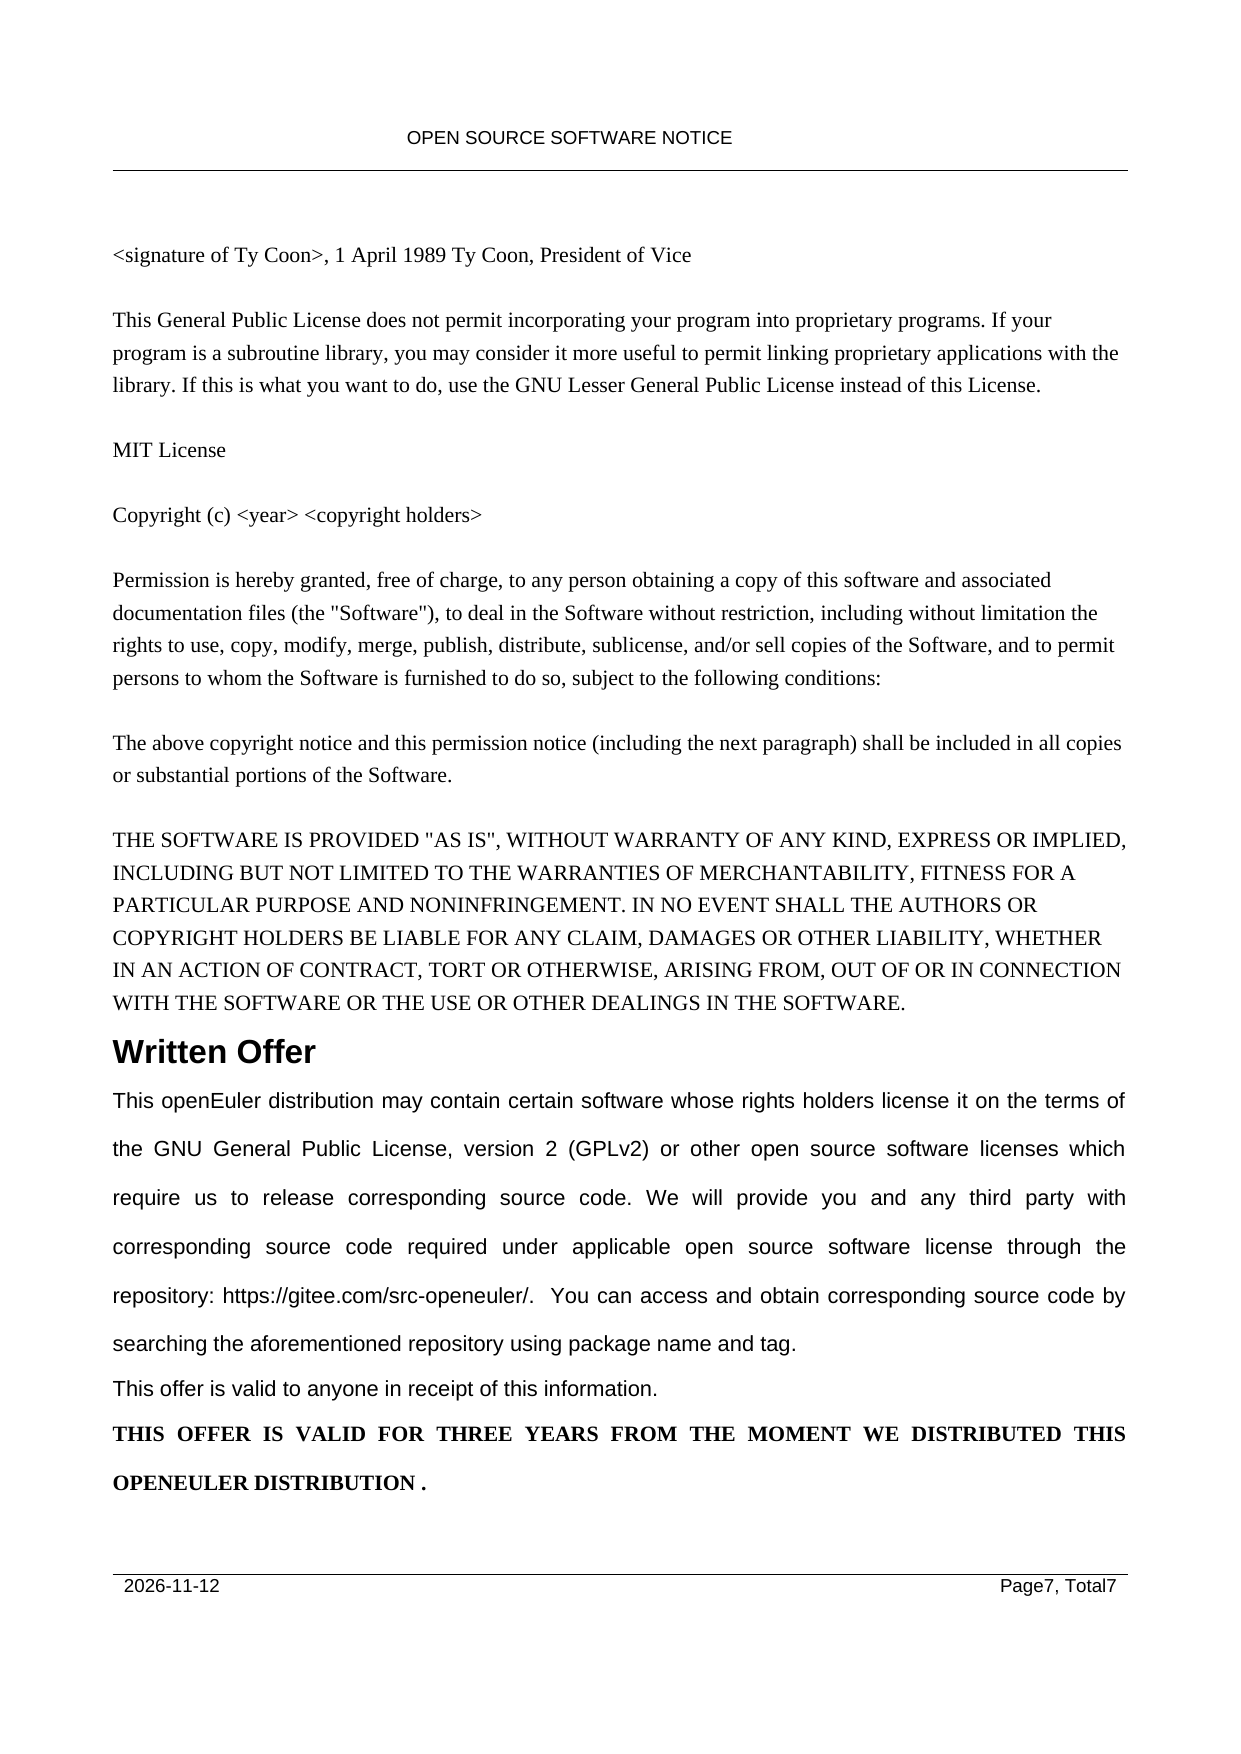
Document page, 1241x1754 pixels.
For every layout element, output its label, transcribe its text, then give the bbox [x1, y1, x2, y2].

text THIS OFFER IS VALID FOR THREE YEARS FROM THE MOMENT WE DISTRIBUTED THIS OPENEULER DISTRIBUTION . [112, 1418, 1128, 1499]
text Written Offer [112, 1019, 1128, 1084]
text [112, 206, 1128, 1019]
text This offer is valid to anyone in receipt of this information. [112, 1373, 1128, 1405]
text This openEuler distribution may contain certain software whose rights holders license it on the terms of the GNU General Public License, version 2 (GPLv2) or other open source software licenses which require us to release corresponding source code. We will provide you and any third party with corresponding source code required under applicable open source software license through the repository: https://gitee.com/src-openeuler/. You can access and obtain corresponding source code by searching the aforementioned repository using package name and tag. [112, 1084, 1128, 1360]
